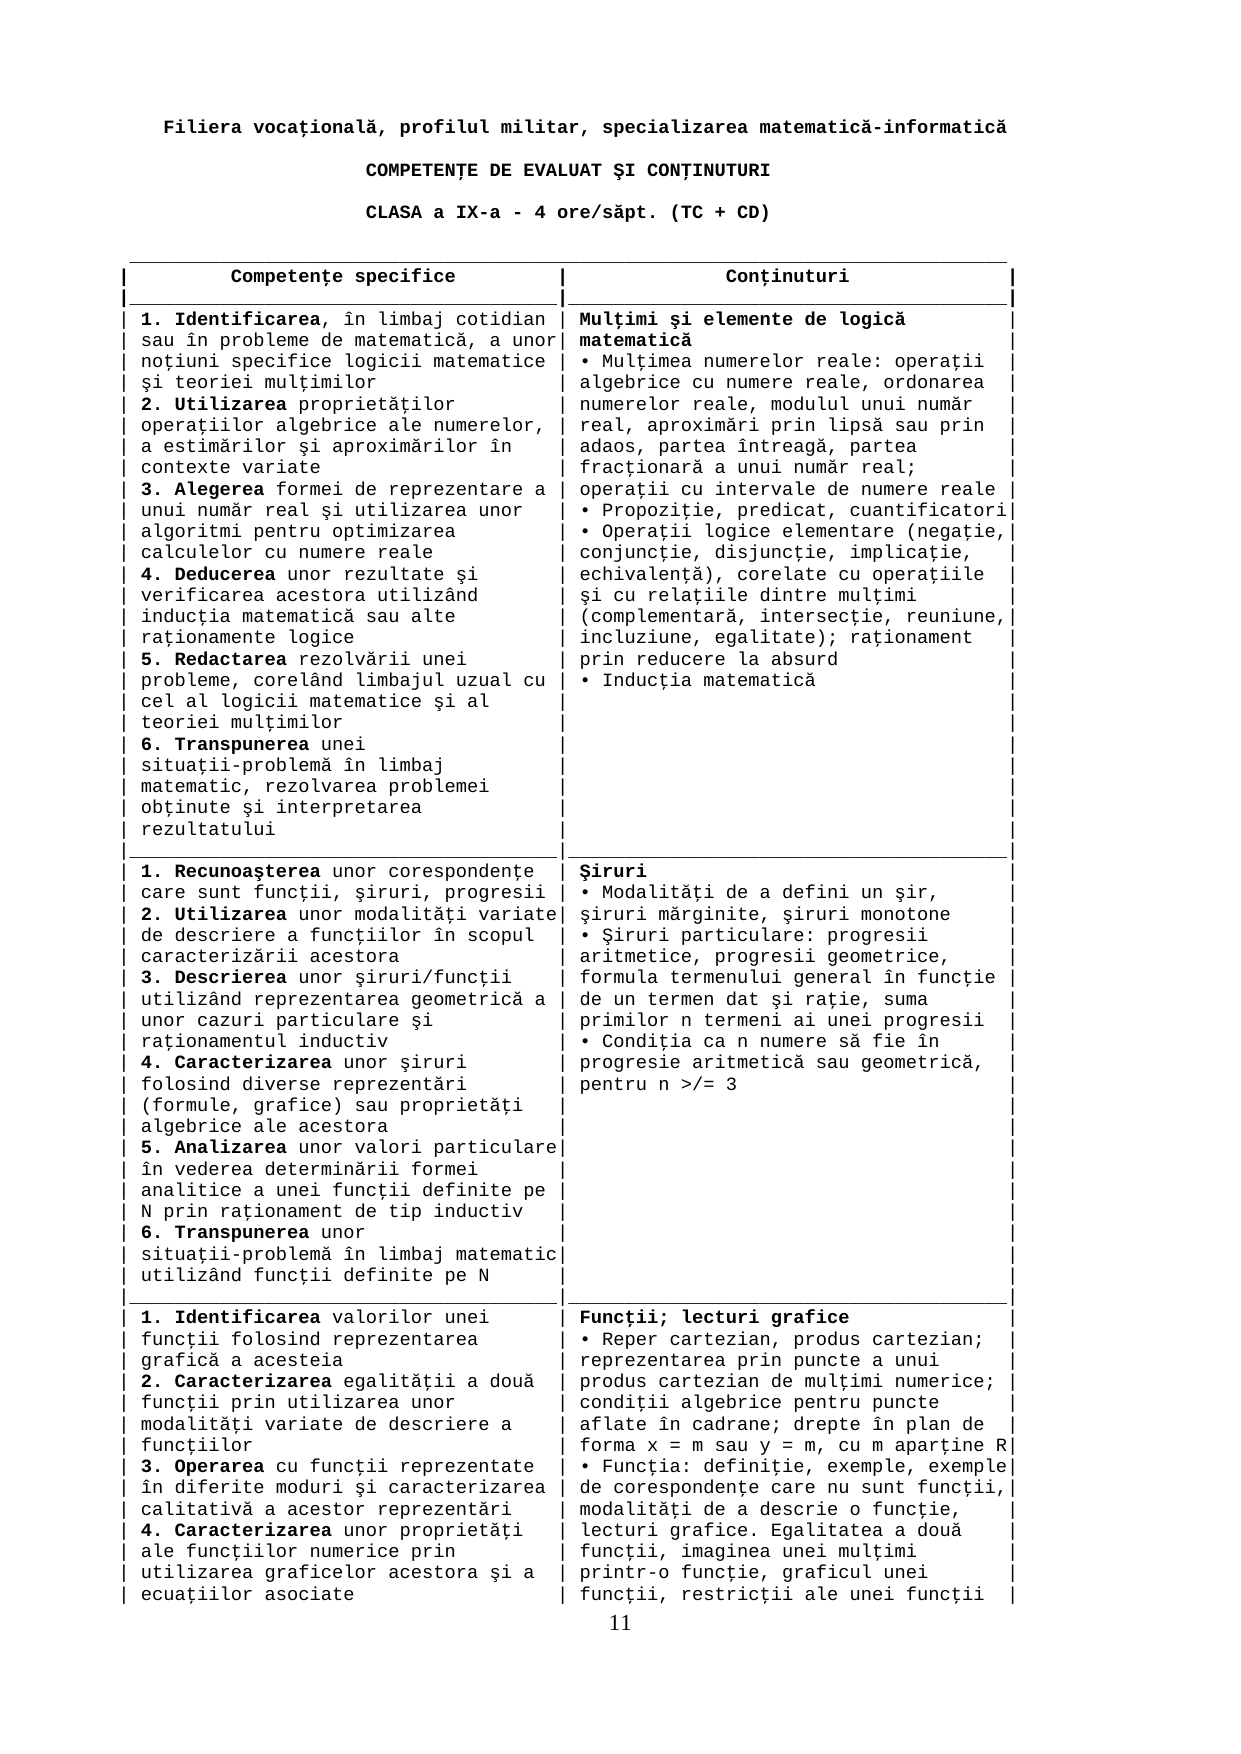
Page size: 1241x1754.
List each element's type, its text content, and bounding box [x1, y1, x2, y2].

text | raţionamente logice | incluziune, egalitate); raţionament | [118, 628, 1122, 649]
text | noţiuni specifice logicii matematice | • Mulţimea numerelor reale: operaţii | [118, 352, 1122, 373]
text | raţionamentul inductiv | • Condiţia ca n numere să fie în | [118, 1032, 1122, 1053]
text | situaţii-problemă în limbaj matematic| | [118, 1244, 1122, 1266]
text | 1. Identificarea valorilor unei | Funcţii; lecturi grafice | [118, 1308, 1122, 1329]
text | în diferite moduri şi caracterizarea | de corespondenţe care nu sunt funcţii,| [118, 1478, 1122, 1499]
text | algebrice ale acestora | | [118, 1117, 1122, 1138]
text | 5. Redactarea rezolvării unei | prin reducere la absurd | [118, 649, 1122, 671]
text | funcţii prin utilizarea unor | condiţii algebrice pentru puncte | [118, 1393, 1122, 1414]
text ______________________________________________________________________________ [118, 246, 1122, 267]
text | 3. Descrierea unor şiruri/funcţii | formula termenului general în funcţie | [118, 968, 1122, 989]
text | grafică a acesteia | reprezentarea prin puncte a unui | [118, 1351, 1122, 1372]
text | utilizând reprezentarea geometrică a | de un termen dat şi raţie, suma | [118, 989, 1122, 1011]
text | algoritmi pentru optimizarea | • Operaţii logice elementare (negaţie,| [118, 522, 1122, 543]
text | probleme, corelând limbajul uzual cu | • Inducţia matematică | [118, 671, 1122, 692]
text |______________________________________|_______________________________________| [118, 841, 1122, 862]
text | teoriei mulţimilor | | [118, 713, 1122, 734]
text | funcţiilor | forma x = m sau y = m, cu m aparţine R| [118, 1436, 1122, 1457]
text | utilizarea graficelor acestora şi a | printr-o funcţie, graficul unei | [118, 1563, 1122, 1584]
text | 4. Caracterizarea unor şiruri | progresie aritmetică sau geometrică, | [118, 1053, 1122, 1074]
text | 3. Alegerea formei de reprezentare a | operaţii cu intervale de numere reale | [118, 479, 1122, 501]
text | 2. Utilizarea unor modalităţi variate| şiruri mărginite, şiruri monotone | [118, 904, 1122, 926]
text | funcţii folosind reprezentarea | • Reper cartezian, produs cartezian; | [118, 1329, 1122, 1351]
text | 1. Recunoaşterea unor corespondenţe | Şiruri | [118, 862, 1122, 883]
text | a estimărilor şi aproximărilor în | adaos, partea întreagă, partea | [118, 437, 1122, 458]
text | sau în probleme de matematică, a unor| matematică | [118, 331, 1122, 352]
text | situaţii-problemă în limbaj | | [118, 756, 1122, 777]
text | matematic, rezolvarea problemei | | [118, 777, 1122, 798]
text | folosind diverse reprezentări | pentru n >/= 3 | [118, 1074, 1122, 1096]
text | ecuaţiilor asociate | funcţii, restricţii ale unei funcţii | [118, 1584, 1122, 1606]
text | operaţiilor algebrice ale numerelor, | real, aproximări prin lipsă sau prin | [118, 416, 1122, 437]
text | rezultatului | | [118, 819, 1122, 841]
text | 4. Deducerea unor rezultate şi | echivalenţă), corelate cu operaţiile | [118, 564, 1122, 586]
text | 2. Utilizarea proprietăţilor | numerelor reale, modulul unui număr | [118, 394, 1122, 416]
text | inducţia matematică sau alte | (complementară, intersecţie, reuniune,| [118, 607, 1122, 628]
text | calitativă a acestor reprezentări | modalităţi de a descrie o funcţie, | [118, 1499, 1122, 1521]
text | şi teoriei mulţimilor | algebrice cu numere reale, ordonarea | [118, 373, 1122, 394]
text | care sunt funcţii, şiruri, progresii | • Modalităţi de a defini un şir, | [118, 883, 1122, 904]
text | 2. Caracterizarea egalităţii a două | produs cartezian de mulţimi numerice; | [118, 1372, 1122, 1393]
text |______________________________________|_______________________________________| [118, 1287, 1122, 1308]
text | Competenţe specifice | Conţinuturi | [118, 267, 1122, 288]
text | utilizând funcţii definite pe N | | [118, 1266, 1122, 1287]
text Filiera vocaţională, profilul militar, specializarea matematică-informatică [118, 118, 1122, 139]
text |______________________________________|_______________________________________| [118, 288, 1122, 309]
text | 1. Identificarea, în limbaj cotidian | Mulţimi şi elemente de logică | [118, 309, 1122, 331]
text | 3. Operarea cu funcţii reprezentate | • Funcţia: definiţie, exemple, exemple| [118, 1457, 1122, 1478]
text | N prin raţionament de tip inductiv | | [118, 1202, 1122, 1223]
text | contexte variate | fracţionară a unui număr real; | [118, 458, 1122, 479]
text | unor cazuri particulare şi | primilor n termeni ai unei progresii | [118, 1011, 1122, 1032]
text | în vederea determinării formei | | [118, 1159, 1122, 1181]
text | 5. Analizarea unor valori particulare| | [118, 1138, 1122, 1159]
text CLASA a IX-a - 4 ore/săpt. (TC + CD) [118, 203, 1122, 224]
text | analitice a unei funcţii definite pe | | [118, 1181, 1122, 1202]
text | cel al logicii matematice şi al | | [118, 692, 1122, 713]
text | 6. Transpunerea unei | | [118, 734, 1122, 756]
text | caracterizării acestora | aritmetice, progresii geometrice, | [118, 947, 1122, 968]
text | obţinute şi interpretarea | | [118, 798, 1122, 819]
text | ale funcţiilor numerice prin | funcţii, imaginea unei mulţimi | [118, 1542, 1122, 1563]
text | 4. Caracterizarea unor proprietăţi | lecturi grafice. Egalitatea a două | [118, 1521, 1122, 1542]
text | calculelor cu numere reale | conjuncţie, disjuncţie, implicaţie, | [118, 543, 1122, 564]
text | modalităţi variate de descriere a | aflate în cadrane; drepte în plan de | [118, 1414, 1122, 1436]
text | unui număr real şi utilizarea unor | • Propoziţie, predicat, cuantificatori| [118, 501, 1122, 522]
text | verificarea acestora utilizând | şi cu relaţiile dintre mulţimi | [118, 586, 1122, 607]
text | 6. Transpunerea unor | | [118, 1223, 1122, 1244]
text | (formule, grafice) sau proprietăţi | | [118, 1096, 1122, 1117]
text | de descriere a funcţiilor în scopul | • Şiruri particulare: progresii | [118, 926, 1122, 947]
text COMPETENŢE DE EVALUAT ŞI CONŢINUTURI [118, 161, 1122, 182]
